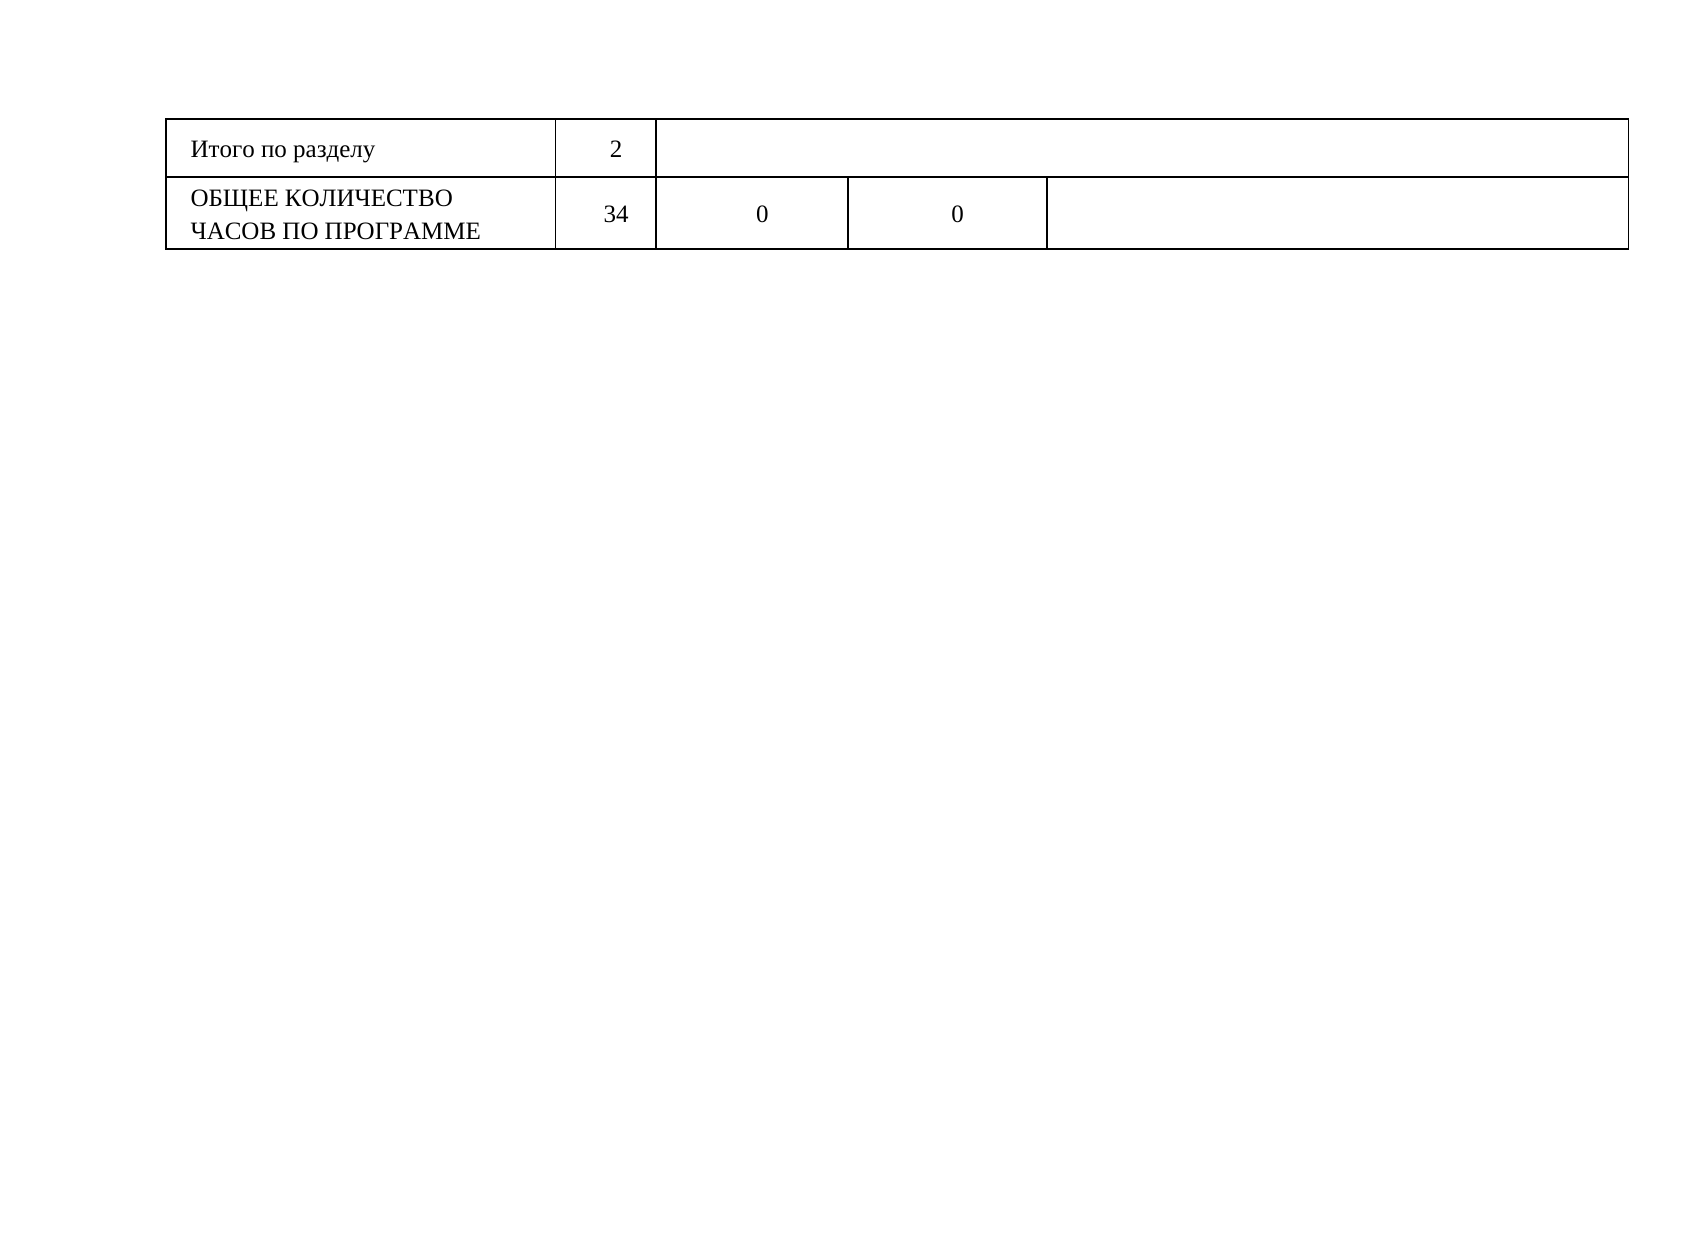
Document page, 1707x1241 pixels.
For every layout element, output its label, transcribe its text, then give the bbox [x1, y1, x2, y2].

table_cell 0 [849, 178, 1046, 248]
table_cell 0 [657, 178, 847, 248]
table_cell 34 [556, 178, 655, 248]
table_cell ОБЩЕЕ КОЛИЧЕСТВО ЧАСОВ ПО ПРОГРАММЕ [167, 178, 555, 248]
table_cell 2 [556, 120, 655, 176]
table_cell [1048, 178, 1628, 248]
table_cell Итого по разделу [167, 120, 555, 176]
table_cell [657, 120, 1628, 176]
